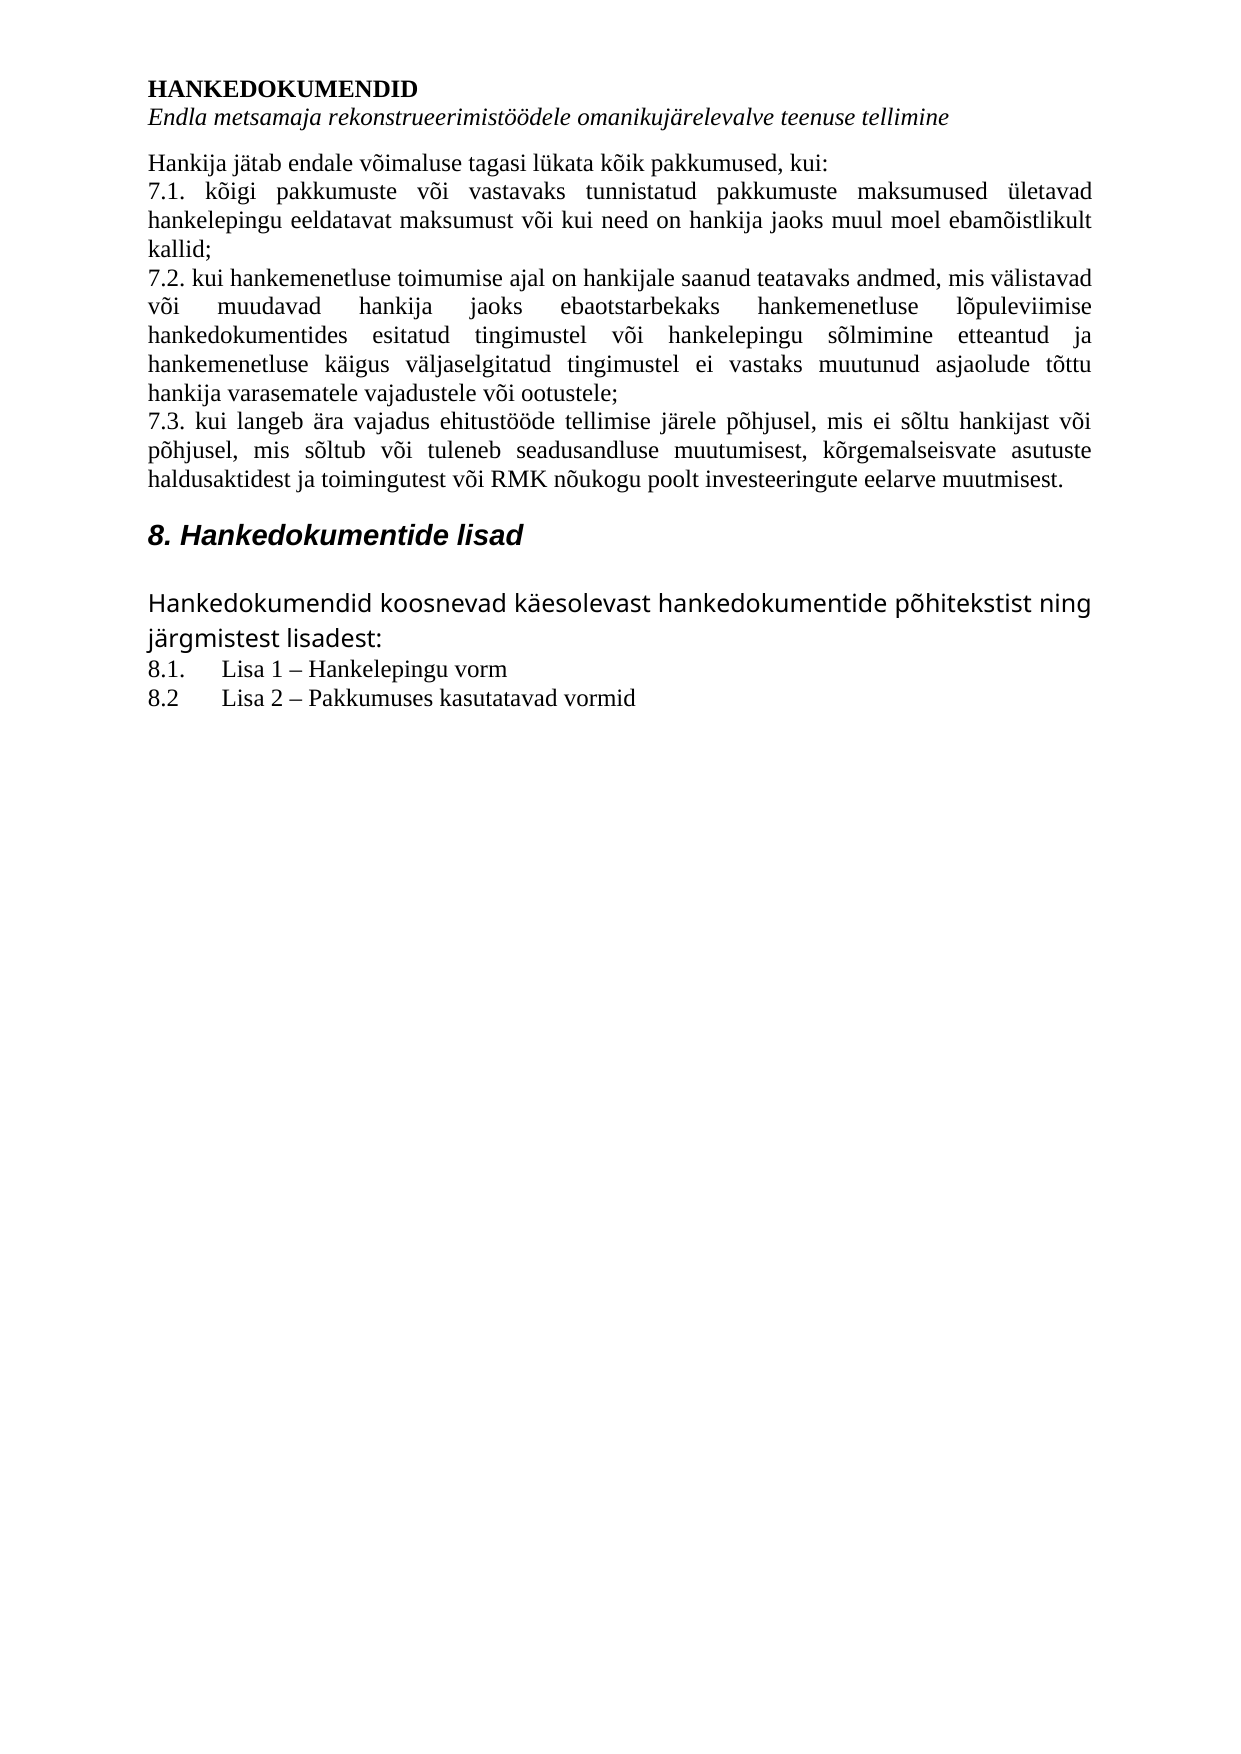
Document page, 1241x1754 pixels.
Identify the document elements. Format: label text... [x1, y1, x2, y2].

text Hankija jätab endale võimaluse tagasi lükata kõik pakkumused, kui: [148, 148, 1093, 176]
list 7.1. kõigi pakkumuste või vastavaks tunnistatud pakkumuste maksumused ületavad hankelepingu eeldatavat maksumust või kui need on hankija jaoks muul moel ebamõistlikult kallid; [148, 176, 1093, 263]
text 7.2. kui hankemenetluse toimumise ajal on hankijale saanud teatavaks andmed, mis välistavad või muudavad hankija jaoks ebaotstarbekaks hankemenetluse lõpuleviimise hankedokumentides esitatud tingimustel või hankelepingu sõlmimine etteantud ja hankemenetluse käigus väljaselgitatud tingimustel ei vastaks muutunud asjaolude tõttu hankija varasematele vajadustele või ootustele; [148, 263, 1093, 406]
text 7.3. kui langeb ära vajadus ehitustööde tellimise järele põhjusel, mis ei sõltu hankijast või põhjusel, mis sõltub või tuleneb seadusandluse muutumisest, kõrgemalseisvate asutuste haldusaktidest ja toimingutest või RMK nõukogu poolt investeeringute eelarve muutmisest. [148, 406, 1093, 493]
text 8.1. Lisa 1 – Hankelepingu vorm [148, 654, 1093, 683]
subtitle 8. Hankedokumentide lisad [148, 518, 1093, 551]
text Hankedokumendid koosnevad käesolevast hankedokumentide põhitekstist ning järgmistest lisadest: [148, 586, 1093, 654]
text 8.2 Lisa 2 – Pakkumuses kasutatavad vormid [148, 683, 1093, 712]
